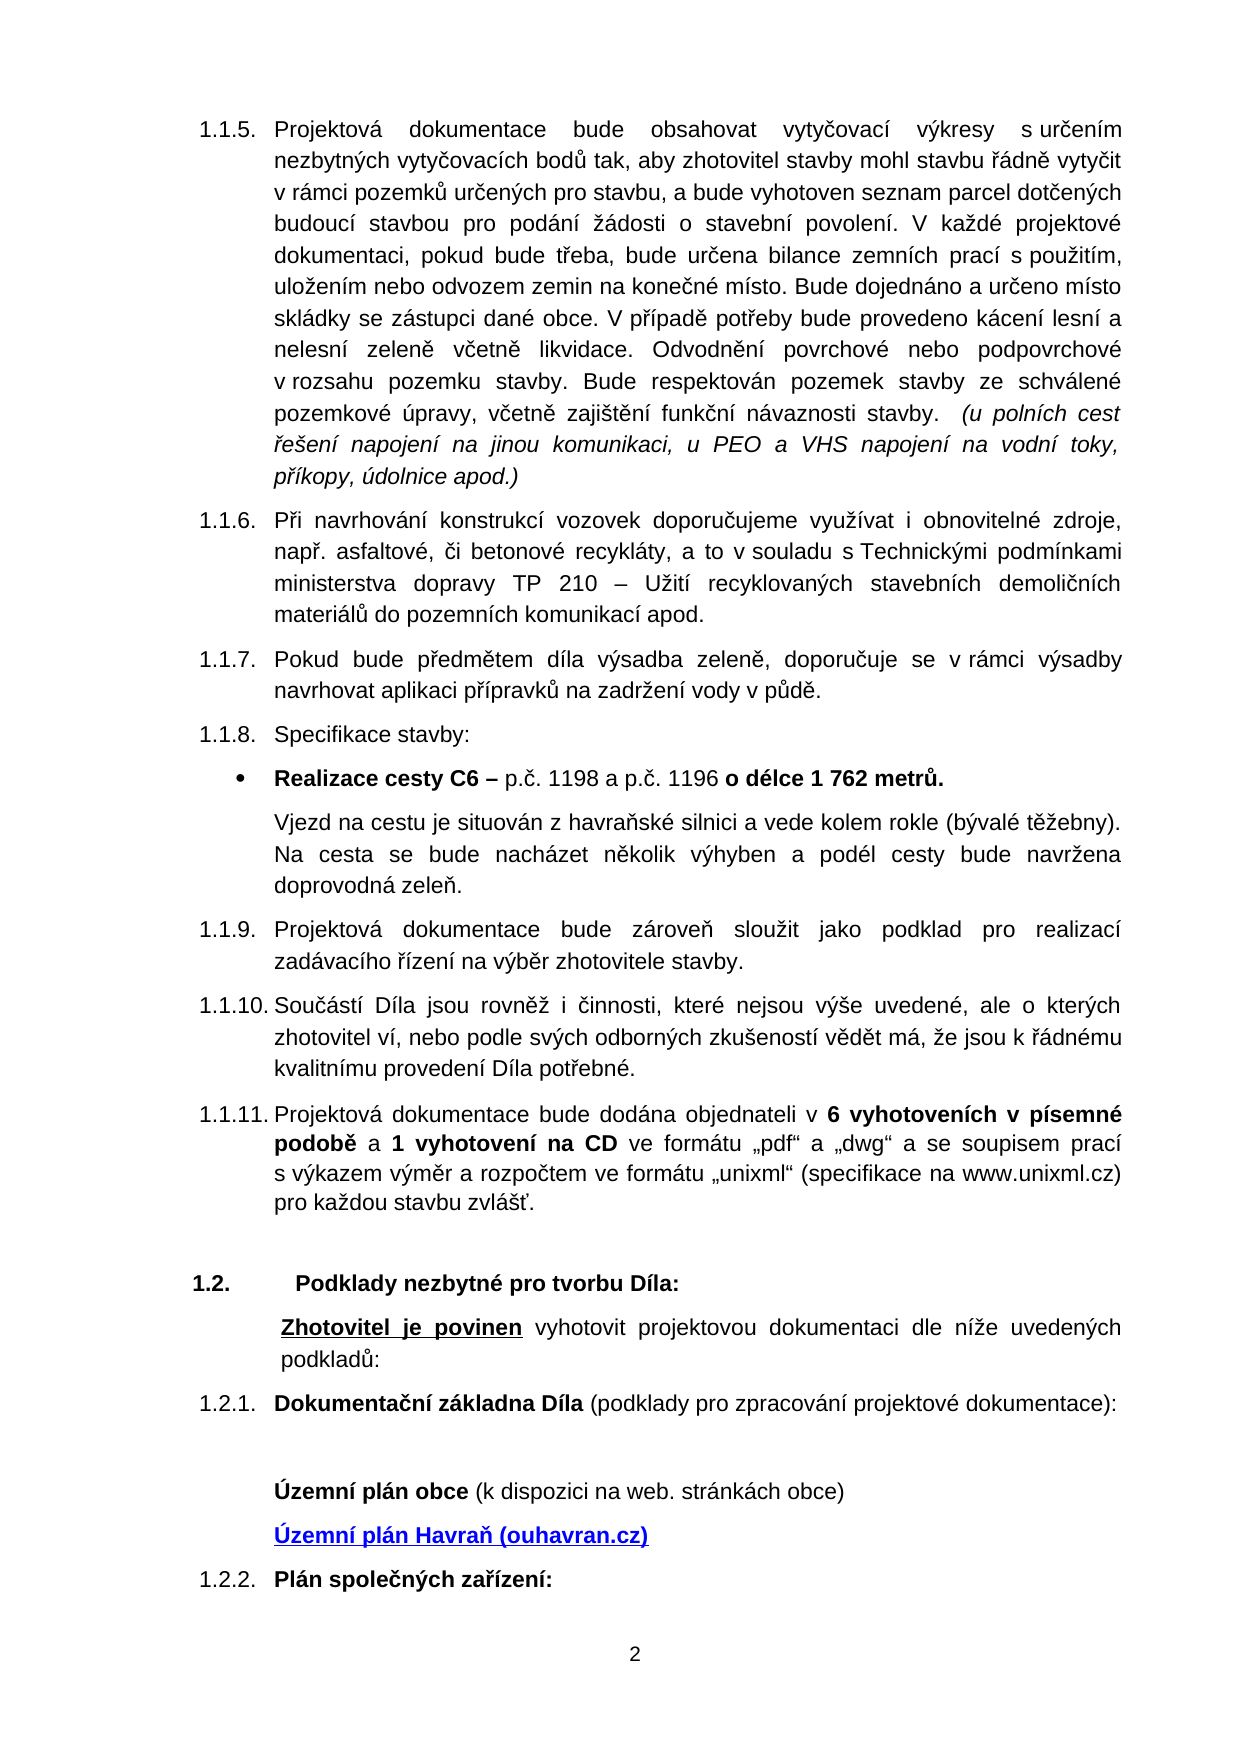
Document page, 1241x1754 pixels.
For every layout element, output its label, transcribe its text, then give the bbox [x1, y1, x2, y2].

list Realizace cesty C6 – p.č. 1198 a p.č. 1196 o délce 1 762 metrů. [236, 765, 1122, 792]
list Územní plán obce (k dispozici na web. stránkách obce) [274, 1478, 1122, 1504]
list Územní plán Havraň (ouhavran.cz) [274, 1522, 1122, 1548]
list Projektová dokumentace bude zároveň sloužit jako podklad pro realizací zadávacího řízení na výběr zhotovitele stavby. [199, 916, 1122, 974]
list Plán společných zařízení: [199, 1566, 1122, 1592]
list Dokumentační základna Díla (podklady pro zpracování projektové dokumentace): [199, 1390, 1122, 1416]
list Součástí Díla jsou rovněž i činnosti, které nejsou výše uvedené, ale o kterých zhotovitel ví, nebo podle svých odborných zkušeností vědět má, že jsou k řádnému kvalitnímu provedení Díla potřebné. [199, 992, 1122, 1082]
list Vjezd na cestu je situován z havraňské silnici a vede kolem rokle (bývalé těžebny). Na cesta se bude nacházet několik výhyben a podél cesty bude navržena doprovodná zeleň. [274, 809, 1122, 899]
list Specifikace stavby: [199, 721, 1122, 747]
list Projektová dokumentace bude dodána objednateli v 6 vyhotoveních v písemné podobě a 1 vyhotovení na CD ve formátu „pdf“ a „dwg“ a se soupisem prací s výkazem výměr a rozpočtem ve formátu „unixml“ (specifikace na www.unixml.cz) pro každou stavbu zvlášť. [199, 1099, 1122, 1216]
list Projektová dokumentace bude obsahovat vytyčovací výkresy s určením nezbytných vytyčovacích bodů tak, aby zhotovitel stavby mohl stavbu řádně vytyčit v rámci pozemků určených pro stavbu, a bude vyhotoven seznam parcel dotčených budoucí stavbou pro podání žádosti o stavební povolení. V každé projektové dokumentaci, pokud bude třeba, bude určena bilance zemních prací s použitím, uložením nebo odvozem zemin na konečné místo. Bude dojednáno a určeno místo skládky se zástupci dané obce. V případě potřeby bude provedeno kácení lesní a nelesní zeleně včetně likvidace. Odvodnění povrchové nebo podpovrchové v rozsahu pozemku stavby. Bude respektován pozemek stavby ze schválené pozemkové úpravy, včetně zajištění funkční návaznosti stavby. (u polních cest řešení napojení na jinou komunikaci, u PEO a VHS napojení na vodní toky, příkopy, údolnice apod.) [199, 116, 1122, 489]
list Podklady nezbytné pro tvorbu Díla: [192, 1270, 1122, 1296]
list Zhotovitel je povinen vyhotovit projektovou dokumentaci dle níže uvedených podkladů: [281, 1314, 1122, 1372]
list Pokud bude předmětem díla výsadba zeleně, doporučuje se v rámci výsadby navrhovat aplikaci přípravků na zadržení vody v půdě. [199, 646, 1122, 703]
list Při navrhování konstrukcí vozovek doporučujeme využívat i obnovitelné zdroje, např. asfaltové, či betonové recykláty, a to v souladu s Technickými podmínkami ministerstva dopravy TP 210 – Užití recyklovaných stavebních demoličních materiálů do pozemních komunikací apod. [199, 507, 1122, 628]
